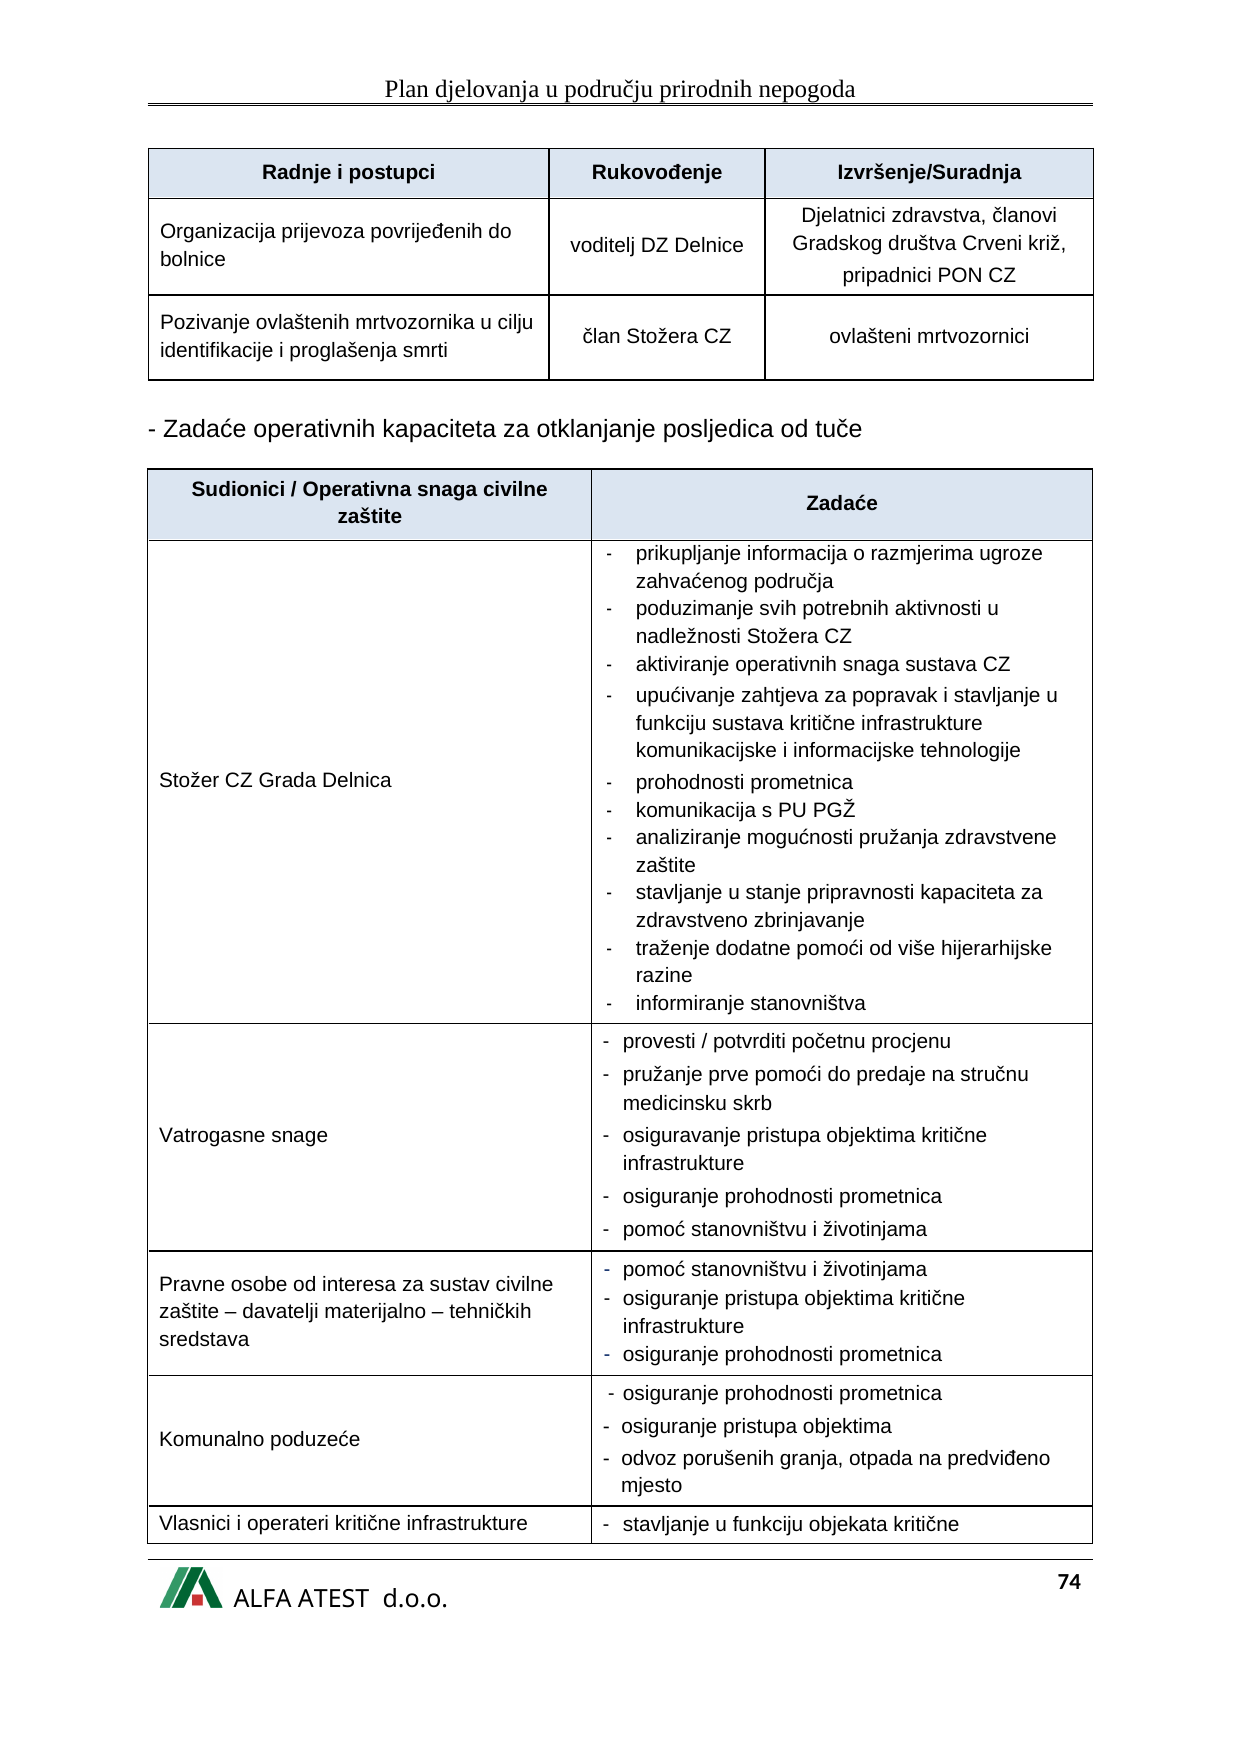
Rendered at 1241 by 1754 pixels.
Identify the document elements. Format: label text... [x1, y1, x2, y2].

table_header Radnje i postupci [149, 149, 548, 197]
table_cell osiguranje prohodnosti prometnica - osiguranje pristupa objektima - odvoz porušenih granja, otpada na predviđeno mjesto [592, 1376, 1092, 1505]
text - Zadaće operativnih kapaciteta za otklanjanje posljedica od tuče [148, 414, 1092, 443]
table_cell Stožer CZ Grada Delnica [148, 541, 591, 1022]
table_cell provesti / potvrditi početnu procjenu pružanje prve pomoći do predaje na stručnu medicinsku skrb osiguravanje pristupa objektima kritične infrastrukture osiguranje prohodnosti prometnica pomoć stanovništvu i životinjama [592, 1024, 1092, 1250]
table_header Rukovođenje [550, 149, 764, 197]
table_cell Pozivanje ovlaštenih mrtvozornika u cilju identifikacije i proglašenja smrti [149, 296, 548, 379]
table_cell stavljanje u funkciju objekata kritične infrastrukture [592, 1507, 1092, 1543]
table_cell pomoć stanovništvu i životinjama osiguranje pristupa objektima kritične infrastrukture osiguranje prohodnosti prometnica [592, 1252, 1092, 1375]
table_cell Pravne osobe od interesa za sustav civilne zaštite – davatelji materijalno – tehničkih sredstava [148, 1251, 591, 1375]
table_cell Komunalno poduzeće [148, 1376, 591, 1505]
table_cell Djelatnici zdravstva, članovi Gradskog društva Crveni križ, pripadnici PON CZ [766, 199, 1093, 294]
table_cell Vatrogasne snage [148, 1024, 591, 1250]
table_header Zadaće [592, 470, 1092, 539]
table_header Izvršenje/Suradnja [766, 149, 1093, 197]
picture [159, 1567, 223, 1608]
table_cell ovlašteni mrtvozornici [766, 296, 1093, 379]
table_cell prikupljanje informacija o razmjerima ugroze zahvaćenog područja poduzimanje svih potrebnih aktivnosti u nadležnosti Stožera CZ aktiviranje operativnih snaga sustava CZ upućivanje zahtjeva za popravak i stavljanje u funkciju sustava kritične infrastrukture komunikacijske i informacijske tehnologije prohodnosti prometnica komunikacija s PU PGŽ analiziranje mogućnosti pružanja zdravstvene zaštite stavljanje u stanje pripravnosti kapaciteta za zdravstveno zbrinjavanje traženje dodatne pomoći od više hijerarhijske razine informiranje stanovništva [592, 541, 1092, 1022]
table_cell Organizacija prijevoza povrijeđenih do bolnice [149, 199, 548, 294]
table_cell član Stožera CZ [550, 296, 764, 379]
table_cell voditelj DZ Delnice [550, 199, 764, 294]
table_header Sudionici / Operativna snaga civilne zaštite [148, 470, 591, 539]
table_cell Vlasnici i operateri kritične infrastrukture [148, 1506, 591, 1543]
